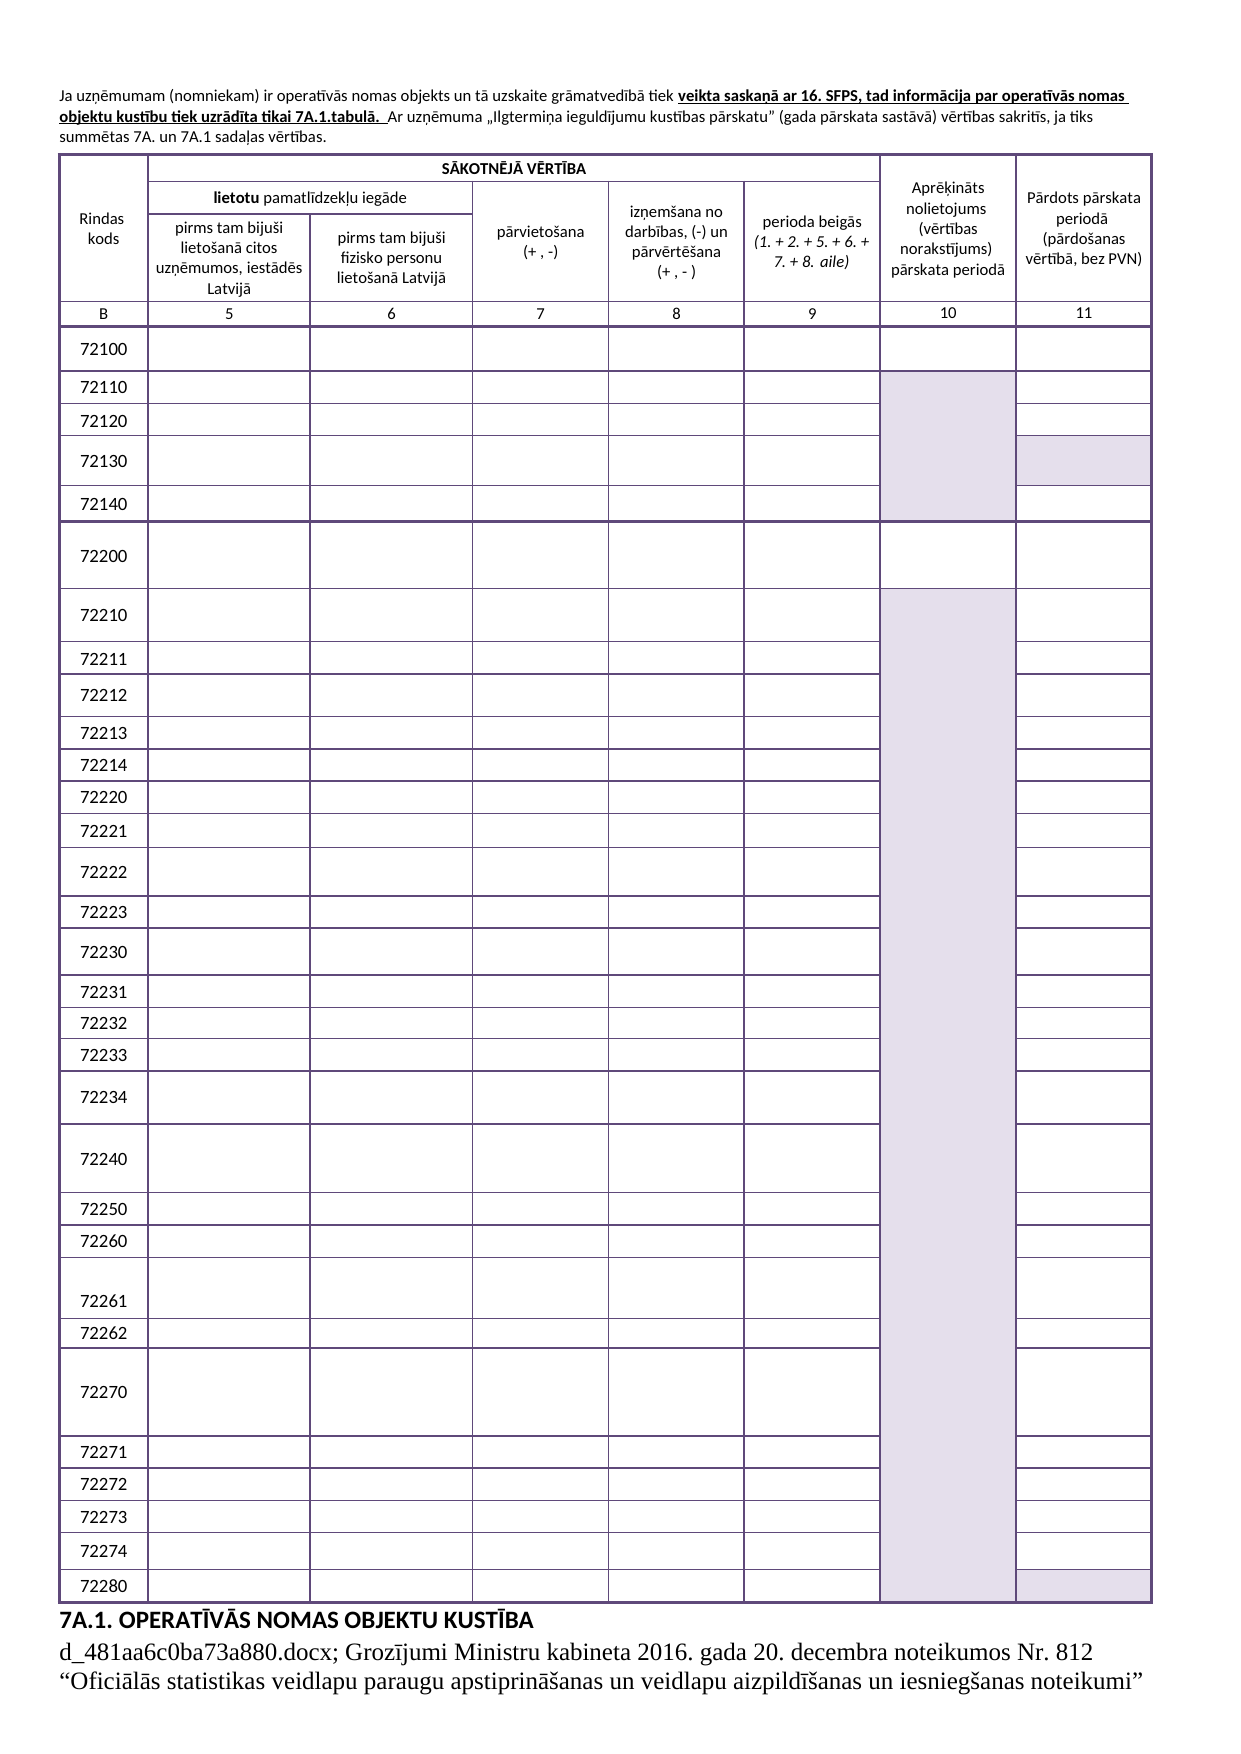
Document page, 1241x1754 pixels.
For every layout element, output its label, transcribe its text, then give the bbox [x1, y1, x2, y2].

table_cell 10 [881, 302, 1015, 325]
table_cell [473, 589, 608, 641]
table_cell 72200 [61, 523, 147, 588]
table_cell [149, 1284, 309, 1317]
table_cell [149, 976, 309, 1007]
table_cell [473, 1226, 608, 1256]
table_header Rindas kods [61, 156, 147, 301]
table_cell [1017, 814, 1150, 846]
table_cell [149, 782, 309, 812]
table_cell [473, 897, 608, 927]
table_cell [311, 404, 472, 435]
table_cell [745, 1437, 879, 1467]
table_cell 72120 [61, 404, 147, 435]
table_cell [311, 1469, 472, 1499]
table_cell 72100 [61, 328, 147, 370]
table_cell [745, 523, 879, 588]
table_cell 72220 [61, 782, 147, 812]
table_cell [609, 848, 743, 895]
table_cell [311, 717, 472, 748]
table_cell [745, 1125, 879, 1192]
table_cell [311, 589, 472, 641]
table_cell 11 [1017, 302, 1150, 325]
table_cell [473, 750, 608, 780]
table_cell [473, 1125, 608, 1192]
table_cell [149, 929, 309, 974]
table_cell [1017, 848, 1150, 895]
table_cell [149, 436, 309, 485]
table_cell [1017, 642, 1150, 673]
table_cell [149, 1349, 309, 1435]
table_cell [1017, 1501, 1150, 1532]
table_cell [311, 1193, 472, 1224]
table_cell [311, 372, 472, 402]
table_cell [609, 1284, 743, 1317]
table_cell [311, 1226, 472, 1256]
table_cell [609, 404, 743, 435]
table_cell [473, 717, 608, 748]
table_cell [311, 436, 472, 485]
table_cell pirms tam bijuši lietošanā citos uzņēmumos, iestādēs Latvijā [149, 215, 309, 301]
table_cell 5 [149, 302, 309, 325]
table_cell [609, 1072, 743, 1123]
table_cell [311, 1039, 472, 1070]
table_cell [473, 1501, 608, 1532]
table_cell [473, 1072, 608, 1123]
table_cell [473, 1319, 608, 1347]
table_cell [473, 328, 608, 370]
table_cell [745, 436, 879, 485]
table_cell [473, 1193, 608, 1224]
table_cell [473, 436, 608, 485]
table_cell [311, 1125, 472, 1192]
table_cell [149, 814, 309, 846]
table_cell 72240 [61, 1125, 147, 1192]
table_cell [609, 1533, 743, 1568]
table_cell [609, 328, 743, 370]
table_cell [311, 1258, 472, 1283]
table_cell [1017, 523, 1150, 588]
table_cell [1017, 1469, 1150, 1499]
table_cell [609, 523, 743, 588]
table_cell [1017, 1226, 1150, 1256]
table_cell [473, 1008, 608, 1038]
table_cell [1017, 328, 1150, 370]
table_cell [609, 976, 743, 1007]
table_cell [149, 1469, 309, 1499]
table_cell [149, 642, 309, 673]
table_cell [149, 589, 309, 641]
table_cell [473, 486, 608, 520]
table_cell 72222 [61, 848, 147, 895]
table_cell [473, 1349, 608, 1435]
table_cell [473, 1533, 608, 1568]
table_cell [1017, 589, 1150, 641]
table_cell [609, 717, 743, 748]
table_cell [1017, 1125, 1150, 1192]
table_cell [609, 1008, 743, 1038]
table_cell [1017, 1349, 1150, 1435]
table_cell [745, 1008, 879, 1038]
table_cell [745, 404, 879, 435]
table_cell [1017, 372, 1150, 402]
table_cell [609, 782, 743, 812]
table_cell [745, 1226, 879, 1256]
table_cell 72262 [61, 1319, 147, 1347]
table_cell [311, 814, 472, 846]
table_cell perioda beigās (1. + 2. + 5. + 6. + 7. + 8. aile) [745, 182, 879, 301]
table_cell 72273 [61, 1501, 147, 1532]
table_cell [61, 1258, 147, 1283]
table_cell 72260 [61, 1226, 147, 1256]
table_cell [311, 642, 472, 673]
table_cell [745, 897, 879, 927]
table_cell [1017, 1008, 1150, 1038]
table_cell [311, 750, 472, 780]
table_cell [745, 1284, 879, 1317]
table_cell [1017, 486, 1150, 520]
table_cell 72231 [61, 976, 147, 1007]
table_cell [881, 589, 1015, 1601]
table_cell [745, 848, 879, 895]
table_cell [745, 1039, 879, 1070]
table_cell 72130 [61, 436, 147, 485]
table_cell [1017, 750, 1150, 780]
table_cell [1017, 436, 1150, 485]
table_cell [311, 897, 472, 927]
table_cell [609, 1226, 743, 1256]
table_cell [745, 782, 879, 812]
table_cell 72212 [61, 675, 147, 716]
table_cell [1017, 929, 1150, 974]
table_cell [149, 717, 309, 748]
table_cell 72232 [61, 1008, 147, 1038]
table_cell [149, 1533, 309, 1568]
table_cell [745, 1349, 879, 1435]
table_cell [311, 1072, 472, 1123]
table_cell [745, 976, 879, 1007]
table_cell [311, 675, 472, 716]
table_cell [745, 1469, 879, 1499]
table_cell 72250 [61, 1193, 147, 1224]
table_cell [745, 717, 879, 748]
table_cell [311, 1008, 472, 1038]
table_cell 72280 [61, 1570, 147, 1601]
table_cell [311, 1533, 472, 1568]
table_cell [149, 1193, 309, 1224]
table_cell [311, 976, 472, 1007]
table_header Pārdots pārskata periodā (pārdošanas vērtībā, bez PVN) [1017, 156, 1150, 301]
text 7A.1. OPERATĪVĀS NOMAS OBJEKTU KUSTĪBA [59, 1604, 1152, 1634]
table_cell [609, 750, 743, 780]
table_cell [149, 848, 309, 895]
table_cell [149, 1319, 309, 1347]
table_cell [745, 642, 879, 673]
table_cell [311, 1501, 472, 1532]
table_cell 72223 [61, 897, 147, 927]
table_cell [1017, 1319, 1150, 1347]
table_cell [473, 814, 608, 846]
table_cell [881, 328, 1015, 370]
table_cell [473, 1570, 608, 1601]
table_cell [609, 1469, 743, 1499]
table_cell [311, 1349, 472, 1435]
table_cell [311, 523, 472, 588]
table_cell [745, 1258, 879, 1283]
table_cell 72270 [61, 1349, 147, 1435]
table_cell pārvietošana (+ , -) [473, 182, 608, 301]
table_cell [609, 1570, 743, 1601]
table_cell [473, 642, 608, 673]
table_cell [745, 1193, 879, 1224]
table_cell [745, 486, 879, 520]
table_cell [609, 372, 743, 402]
table_cell [609, 1437, 743, 1467]
table_cell [609, 1125, 743, 1192]
table_cell [745, 1319, 879, 1347]
table_cell 72210 [61, 589, 147, 641]
table_cell [473, 1284, 608, 1317]
text Ja uzņēmumam (nomniekam) ir operatīvās nomas objekts un tā uzskaite grāmatvedībā tiek veikta saskaņā ar 16. SFPS, tad informācija par operatīvās nomas objektu kustību tiek uzrādīta tikai 7A.1.tabulā. Ar uzņēmuma „Ilgtermiņa ieguldījumu kustības pārskatu” (gada pārskata sastāvā) vērtības sakritīs, ja tiks summētas 7A. un 7A.1 sadaļas vērtības. [59, 86, 1152, 147]
table_cell [745, 589, 879, 641]
table_cell [473, 523, 608, 588]
table_cell [881, 372, 1015, 520]
table_cell [1017, 976, 1150, 1007]
table_cell [149, 1437, 309, 1467]
table_cell [473, 929, 608, 974]
table_cell [609, 486, 743, 520]
table_cell [473, 1039, 608, 1070]
table_cell 72272 [61, 1469, 147, 1499]
table_header Aprēķināts nolietojums (vērtības norakstījums) pārskata periodā [881, 156, 1015, 301]
table_cell [609, 436, 743, 485]
table_cell [311, 1437, 472, 1467]
table_cell [1017, 717, 1150, 748]
table_cell 72140 [61, 486, 147, 520]
table_cell 72233 [61, 1039, 147, 1070]
table_cell 8 [609, 302, 743, 325]
table_cell [609, 589, 743, 641]
table_cell [745, 372, 879, 402]
table_cell [311, 1319, 472, 1347]
table_cell [149, 404, 309, 435]
table_cell [1017, 897, 1150, 927]
table_cell [609, 675, 743, 716]
table_cell [473, 372, 608, 402]
table_cell [1017, 1258, 1150, 1283]
table_cell B [61, 302, 147, 325]
table_cell [149, 1258, 309, 1283]
table_cell [149, 1226, 309, 1256]
table_cell [311, 328, 472, 370]
table_cell [473, 404, 608, 435]
table_cell [149, 1072, 309, 1123]
table_cell [149, 523, 309, 588]
table_cell [473, 976, 608, 1007]
table_cell [473, 675, 608, 716]
table_cell [1017, 782, 1150, 812]
table_cell 6 [311, 302, 472, 325]
table_cell [1017, 1193, 1150, 1224]
table_cell [473, 1437, 608, 1467]
table_cell [1017, 1284, 1150, 1317]
table_cell 72213 [61, 717, 147, 748]
table_cell [609, 1319, 743, 1347]
table_cell [149, 897, 309, 927]
table_cell [745, 1533, 879, 1568]
table_cell [745, 929, 879, 974]
table_cell [149, 372, 309, 402]
table_cell pirms tam bijuši fizisko personu lietošanā Latvijā [311, 215, 472, 301]
table_cell [609, 1501, 743, 1532]
table_cell [609, 1193, 743, 1224]
table_cell [473, 848, 608, 895]
table_cell [149, 1125, 309, 1192]
table_cell [473, 782, 608, 812]
table_cell [1017, 1533, 1150, 1568]
table_cell [609, 814, 743, 846]
table_cell [745, 750, 879, 780]
table_cell 72261 [61, 1284, 147, 1317]
table_cell [745, 814, 879, 846]
table_cell [149, 675, 309, 716]
table_cell 72271 [61, 1437, 147, 1467]
table_cell [311, 929, 472, 974]
table_cell [1017, 1437, 1150, 1467]
table_cell [149, 750, 309, 780]
table_cell [609, 897, 743, 927]
table_cell lietotu pamatlīdzekļu iegāde [149, 182, 472, 213]
table_cell [609, 1039, 743, 1070]
table_cell [745, 675, 879, 716]
table_cell izņemšana no darbības, (-) un pārvērtēšana (+ , - ) [609, 182, 743, 301]
table_cell [745, 1072, 879, 1123]
table_cell [745, 1570, 879, 1601]
table_cell 72230 [61, 929, 147, 974]
table_cell [745, 328, 879, 370]
table_cell [745, 1501, 879, 1532]
table_cell [1017, 404, 1150, 435]
table_cell [473, 1258, 608, 1283]
table_cell [609, 929, 743, 974]
table_cell [311, 782, 472, 812]
table_cell 72211 [61, 642, 147, 673]
table_cell 9 [745, 302, 879, 325]
table_cell [881, 523, 1015, 588]
table_cell 72110 [61, 372, 147, 402]
table_cell [1017, 1570, 1150, 1601]
table_cell [609, 1349, 743, 1435]
table_cell [149, 1501, 309, 1532]
table_cell 7 [473, 302, 608, 325]
table_cell [311, 486, 472, 520]
table_cell [609, 642, 743, 673]
table_cell [149, 1570, 309, 1601]
table_cell [1017, 1072, 1150, 1123]
table_cell [149, 1039, 309, 1070]
table_cell [149, 328, 309, 370]
table_cell [149, 486, 309, 520]
table_cell [1017, 675, 1150, 716]
table_cell [473, 1469, 608, 1499]
table_cell [1017, 1039, 1150, 1070]
table_cell [311, 1284, 472, 1317]
table_cell [149, 1008, 309, 1038]
table_cell 72221 [61, 814, 147, 846]
table_cell [311, 1570, 472, 1601]
table_cell 72214 [61, 750, 147, 780]
table_header SĀKOTNĒJĀ VĒRTĪBA [149, 156, 879, 181]
table_cell [311, 848, 472, 895]
table_cell [609, 1258, 743, 1283]
table_cell 72274 [61, 1533, 147, 1568]
table_cell 72234 [61, 1072, 147, 1123]
